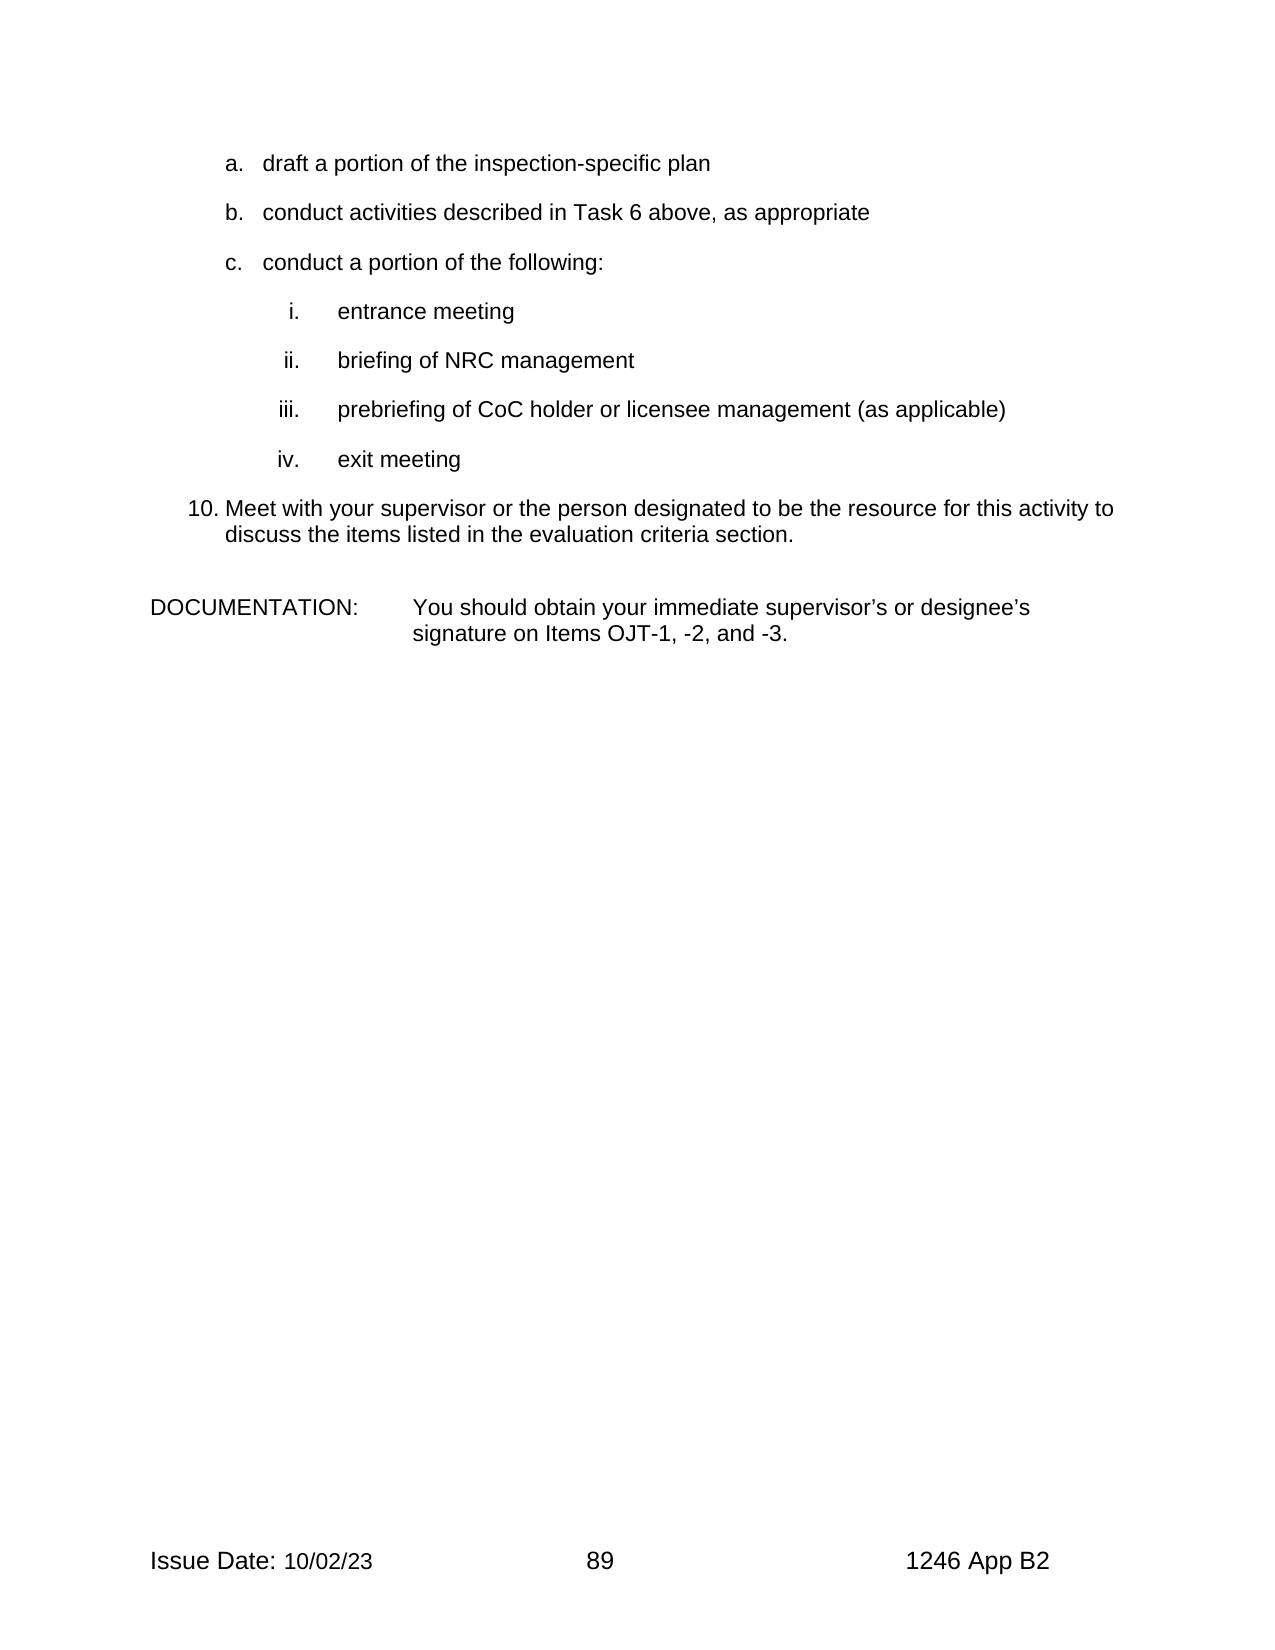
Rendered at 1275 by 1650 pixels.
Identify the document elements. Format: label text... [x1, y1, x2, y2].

list exit meeting [300, 446, 1125, 472]
list draft a portion of the inspection-specific plan [225, 150, 1125, 176]
list entrance meeting [300, 298, 1125, 324]
list Meet with your supervisor or the person designated to be the resource for this activity to discuss the items listed in the evaluation criteria section. [187, 495, 1125, 548]
list briefing of NRC management [300, 347, 1125, 373]
list conduct a portion of the following: [225, 248, 1125, 275]
list prebriefing of CoC holder or licensee management (as applicable) [300, 396, 1125, 423]
subtitle DOCUMENTATION: You should obtain your immediate supervisor’s or designee’s signature on Items OJT-1, -2, and -3. [150, 593, 1125, 646]
list conduct activities described in Task 6 above, as appropriate [225, 199, 1125, 226]
